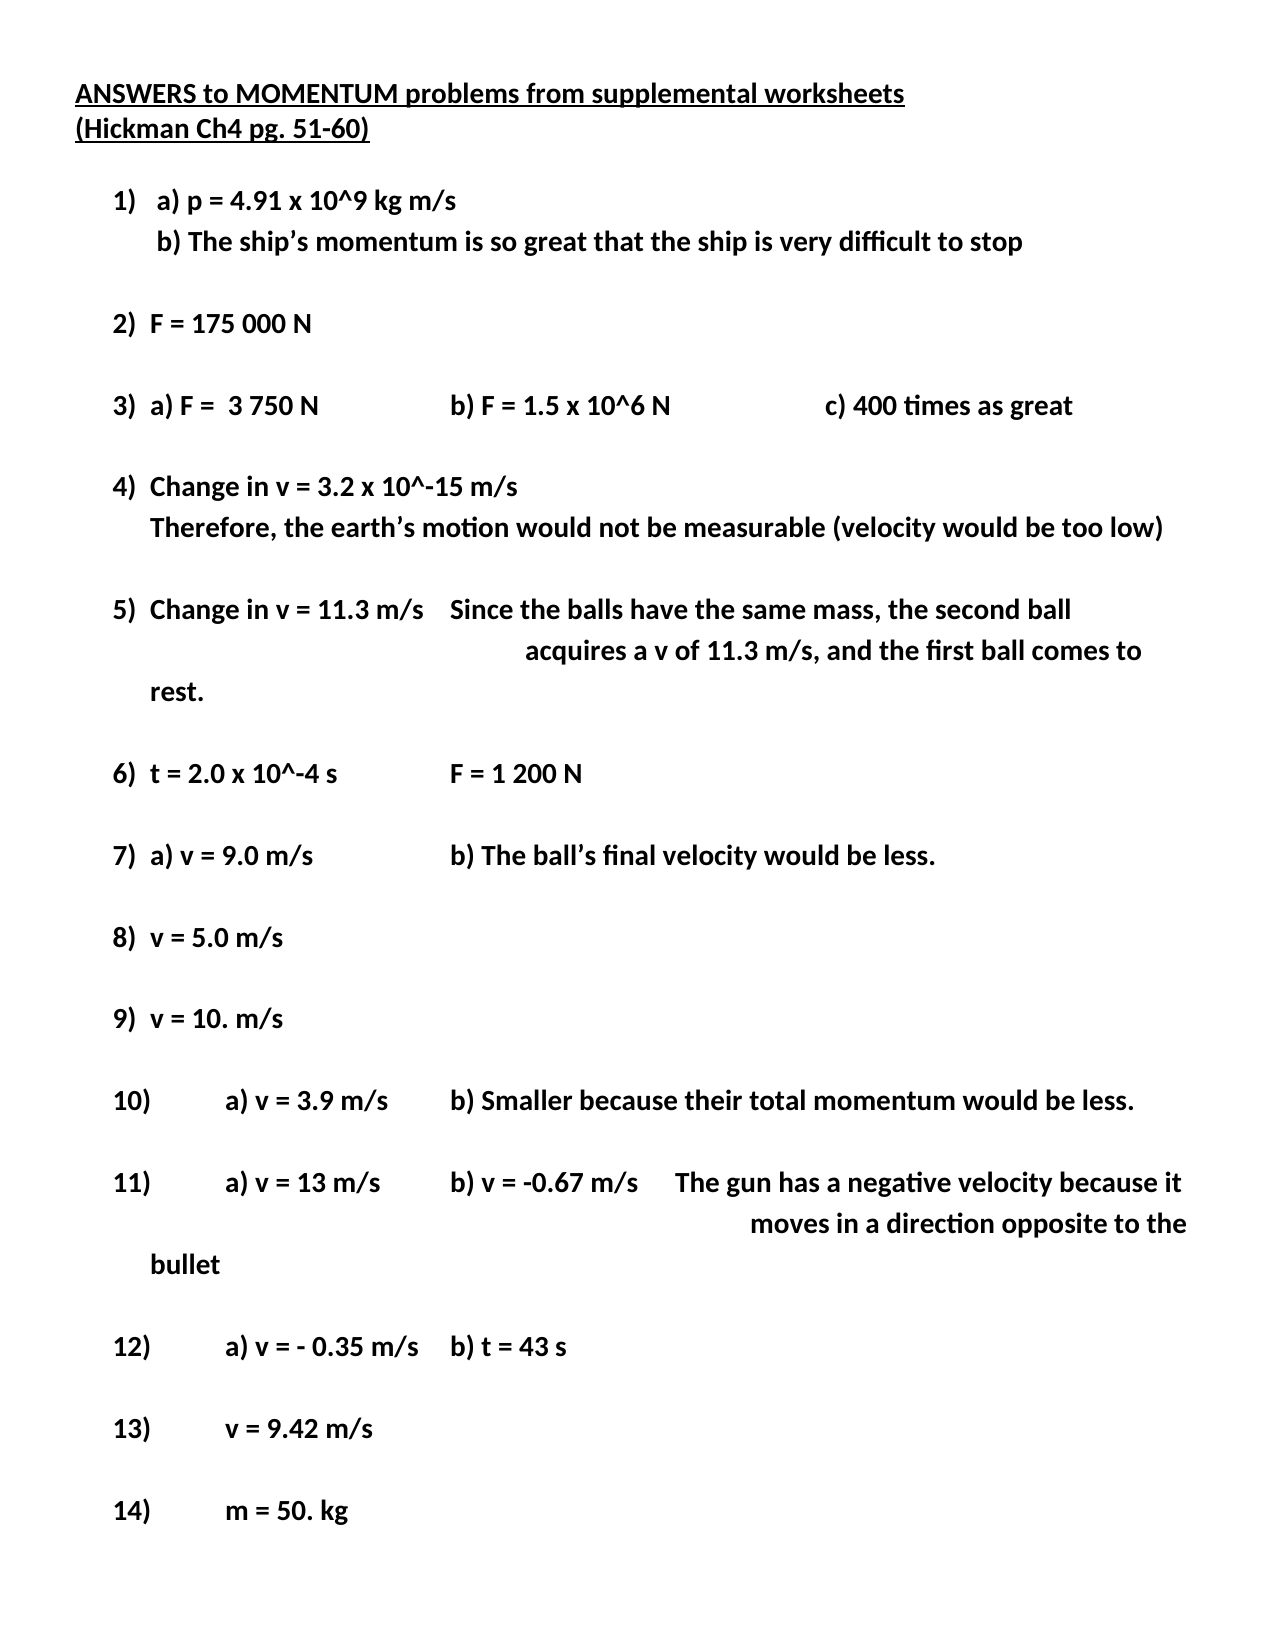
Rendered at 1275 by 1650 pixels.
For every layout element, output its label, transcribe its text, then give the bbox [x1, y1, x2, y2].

list v = 9.42 m/s [112, 1410, 1200, 1446]
list F = 175 000 N [112, 305, 1200, 340]
list v = 10. m/s [112, 1001, 1200, 1036]
list a) v = 13 m/s b) v = -0.67 m/s The gun has a negative velocity because it moves in a direction opposite to the bullet [112, 1164, 1200, 1282]
list a) v = 9.0 m/s b) The ball’s final velocity would be less. [112, 837, 1200, 872]
text ANSWERS to MOMENTUM problems from supplemental worksheets [75, 75, 1200, 111]
list m = 50. kg [112, 1492, 1200, 1527]
list a) v = - 0.35 m/s b) t = 43 s [112, 1328, 1200, 1364]
list a) p = 4.91 x 10^9 kg m/s [112, 182, 1200, 217]
list a) F = 3 750 N b) F = 1.5 x 10^6 N c) 400 times as great [112, 387, 1200, 422]
list b) The ship’s momentum is so great that the ship is very difficult to stop [150, 223, 1200, 258]
list Change in v = 3.2 x 10^-15 m/s [112, 468, 1200, 504]
list v = 5.0 m/s [112, 919, 1200, 954]
list a) v = 3.9 m/s b) Smaller because their total momentum would be less. [112, 1082, 1200, 1118]
list Change in v = 11.3 m/s Since the balls have the same mass, the second ball acquires a v of 11.3 m/s, and the first ball comes to rest. [112, 591, 1200, 709]
list Therefore, the earth’s motion would not be measurable (velocity would be too low) [150, 509, 1200, 545]
text (Hickman Ch4 pg. 51-60) [75, 111, 1200, 146]
list t = 2.0 x 10^-4 s F = 1 200 N [112, 755, 1200, 791]
